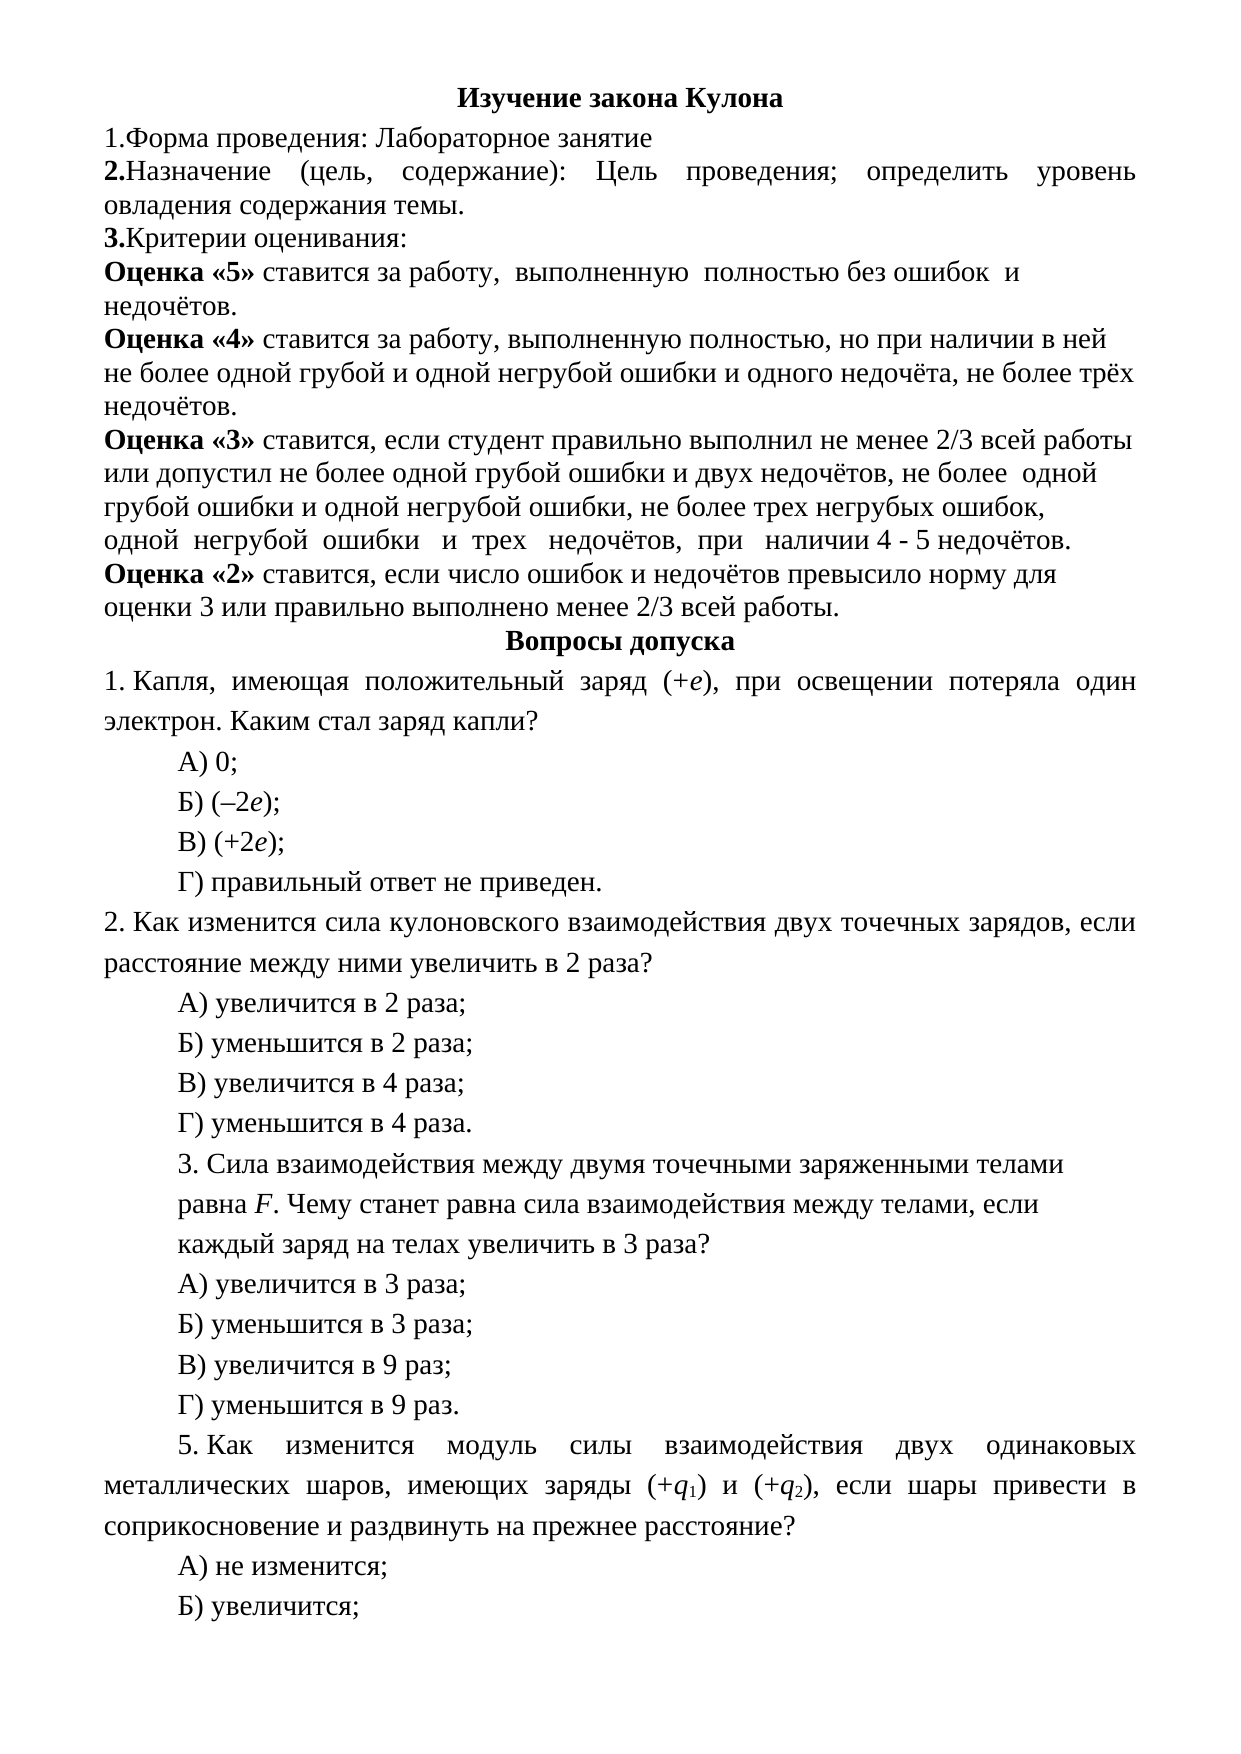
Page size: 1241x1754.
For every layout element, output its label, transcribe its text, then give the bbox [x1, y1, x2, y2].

text Г) уменьшится в 9 раз. [177, 1387, 1137, 1421]
text А) увеличится в 3 раза; [177, 1266, 1137, 1300]
text Оценка «5» ставится за работу, выполненную полностью без ошибок и недочётов. [103, 254, 1137, 321]
text Оценка «4» ставится за работу, выполненную полностью, но при наличии в ней не более одной грубой и одной негрубой ошибки и одного недочёта, не более трёх недочётов. [103, 321, 1137, 422]
text А) увеличится в 2 раза; [177, 985, 1137, 1018]
text В) увеличится в 9 раз; [177, 1347, 1137, 1380]
text Г) уменьшится в 4 раза. [177, 1106, 1137, 1139]
text 1. Капля, имеющая положительный заряд (+e), при освещении потеряла один электрон. Каким стал заряд капли? [103, 663, 1137, 737]
text Оценка «2» ставится, если число ошибок и недочётов превысило норму для оценки 3 или правильно выполнено менее 2/3 всей работы. [103, 556, 1137, 623]
text 2. Как изменится сила кулоновского взаимодействия двух точечных зарядов, если расстояние между ними увеличить в 2 раза? [103, 904, 1137, 978]
text 2.Назначение (цель, содержание): Цель проведения; определить уровень овладения содержания темы. [103, 153, 1137, 221]
text Б) уменьшится в 2 раза; [177, 1025, 1137, 1059]
text Б) (–2e); [177, 784, 1137, 817]
text 1.Форма проведения: Лабораторное занятие [103, 120, 1137, 153]
text Оценка «3» ставится, если студент правильно выполнил не менее 2/3 всей работы или допустил не более одной грубой ошибки и двух недочётов, не более одной грубой ошибки и одной негрубой ошибки, не более трех негрубых ошибок, одной негрубой ошибки и трех недочётов, при наличии 4 - 5 недочётов. [103, 422, 1137, 556]
text 5. Как изменится модуль силы взаимодействия двух одинаковых металлических шаров, имеющих заряды (+q1) и (+q2), если шары привести в соприкосновение и раздвинуть на прежнее расстояние? [103, 1427, 1137, 1541]
text 3. Сила взаимодействия между двумя точечными заряженными телами равна F. Чему станет равна сила взаимодействия между телами, если каждый заряд на телах увеличить в 3 раза? [177, 1146, 1137, 1260]
text Б) увеличится; [177, 1588, 1137, 1622]
text Б) уменьшится в 3 раза; [177, 1307, 1137, 1340]
text А) 0; [177, 744, 1137, 777]
text Вопросы допуска [103, 623, 1137, 657]
text Г) правильный ответ не приведен. [177, 864, 1137, 898]
text В) увеличится в 4 раза; [177, 1065, 1137, 1099]
text В) (+2e); [177, 824, 1137, 858]
text А) не изменится; [177, 1548, 1137, 1581]
text Изучение закона Кулона [103, 80, 1137, 113]
text 3.Критерии оценивания: [103, 221, 1137, 254]
